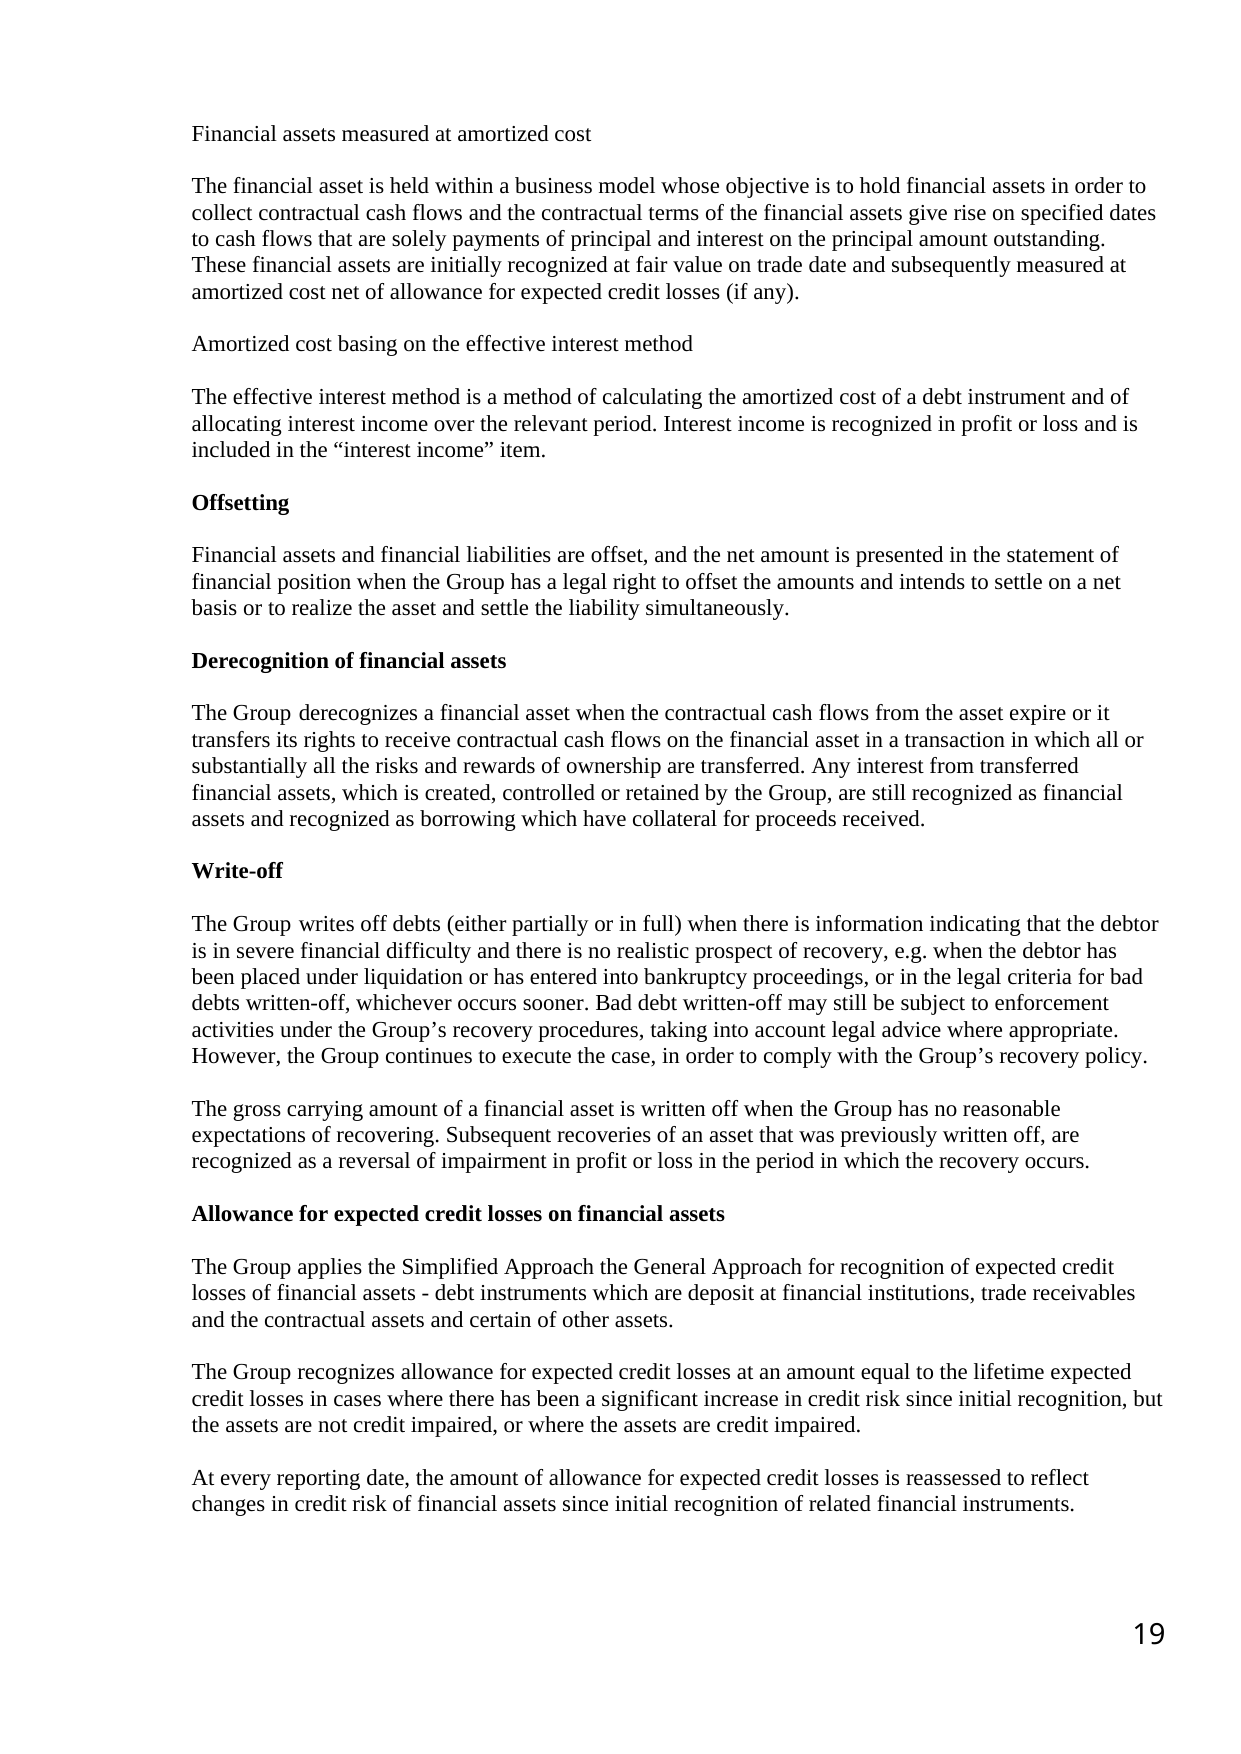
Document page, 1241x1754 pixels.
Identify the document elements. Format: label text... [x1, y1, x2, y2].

text Amortized cost basing on the effective interest method [191, 331, 1165, 357]
text Allowance for expected credit losses on financial assets [191, 1200, 1165, 1227]
text The gross carrying amount of a financial asset is written off when the Group has no reasonable expectations of recovering. Subsequent recoveries of an asset that was previously written off, are recognized as a reversal of impairment in profit or loss in the period in which the recovery occurs. [191, 1095, 1165, 1174]
text The Group writes off debts (either partially or in full) when there is information indicating that the debtor is in severe financial difficulty and there is no realistic prospect of recovery, e.g. when the debtor has been placed under liquidation or has entered into bankruptcy proceedings, or in the legal criteria for bad debts written-off, whichever occurs sooner. Bad debt written-off may still be subject to enforcement activities under the Group’s recovery procedures, taking into account legal advice where appropriate. However, the Group continues to execute the case, in order to comply with the Group’s recovery policy. [191, 910, 1165, 1068]
text The Group applies the Simplified Approach the General Approach for recognition of expected credit losses of financial assets - debt instruments which are deposit at financial institutions, trade receivables and the contractual assets and certain of other assets. [191, 1253, 1165, 1332]
text Financial assets measured at amortized cost [191, 120, 1165, 146]
text The Group recognizes allowance for expected credit losses at an amount equal to the lifetime expected credit losses in cases where there has been a significant increase in credit risk since initial recognition, but the assets are not credit impaired, or where the assets are credit impaired. [191, 1358, 1165, 1437]
text Offsetting [191, 489, 1165, 515]
text Financial assets and financial liabilities are offset, and the net amount is presented in the statement of financial position when the Group has a legal right to offset the amounts and intends to settle on a net basis or to realize the asset and settle the liability simultaneously. [191, 541, 1165, 620]
text Derecognition of financial assets [191, 647, 1165, 673]
text Write-off [191, 858, 1165, 884]
text The Group derecognizes a financial asset when the contractual cash flows from the asset expire or it transfers its rights to receive contractual cash flows on the financial asset in a transaction in which all or substantially all the risks and rewards of ownership are transferred. Any interest from transferred financial assets, which is created, controlled or retained by the Group, are still recognized as financial assets and recognized as borrowing which have collateral for proceeds received. [191, 699, 1165, 831]
text The effective interest method is a method of calculating the amortized cost of a debt instrument and of allocating interest income over the relevant period. Interest income is recognized in profit or loss and is included in the “interest income” item. [191, 383, 1165, 462]
text The financial asset is held within a business model whose objective is to hold financial assets in order to collect contractual cash flows and the contractual terms of the financial assets give rise on specified dates to cash flows that are solely payments of principal and interest on the principal amount outstanding. These financial assets are initially recognized at fair value on trade date and subsequently measured at amortized cost net of allowance for expected credit losses (if any). [191, 172, 1165, 304]
text At every reporting date, the amount of allowance for expected credit losses is reassessed to reflect changes in credit risk of financial assets since initial recognition of related financial instruments. [191, 1464, 1165, 1516]
